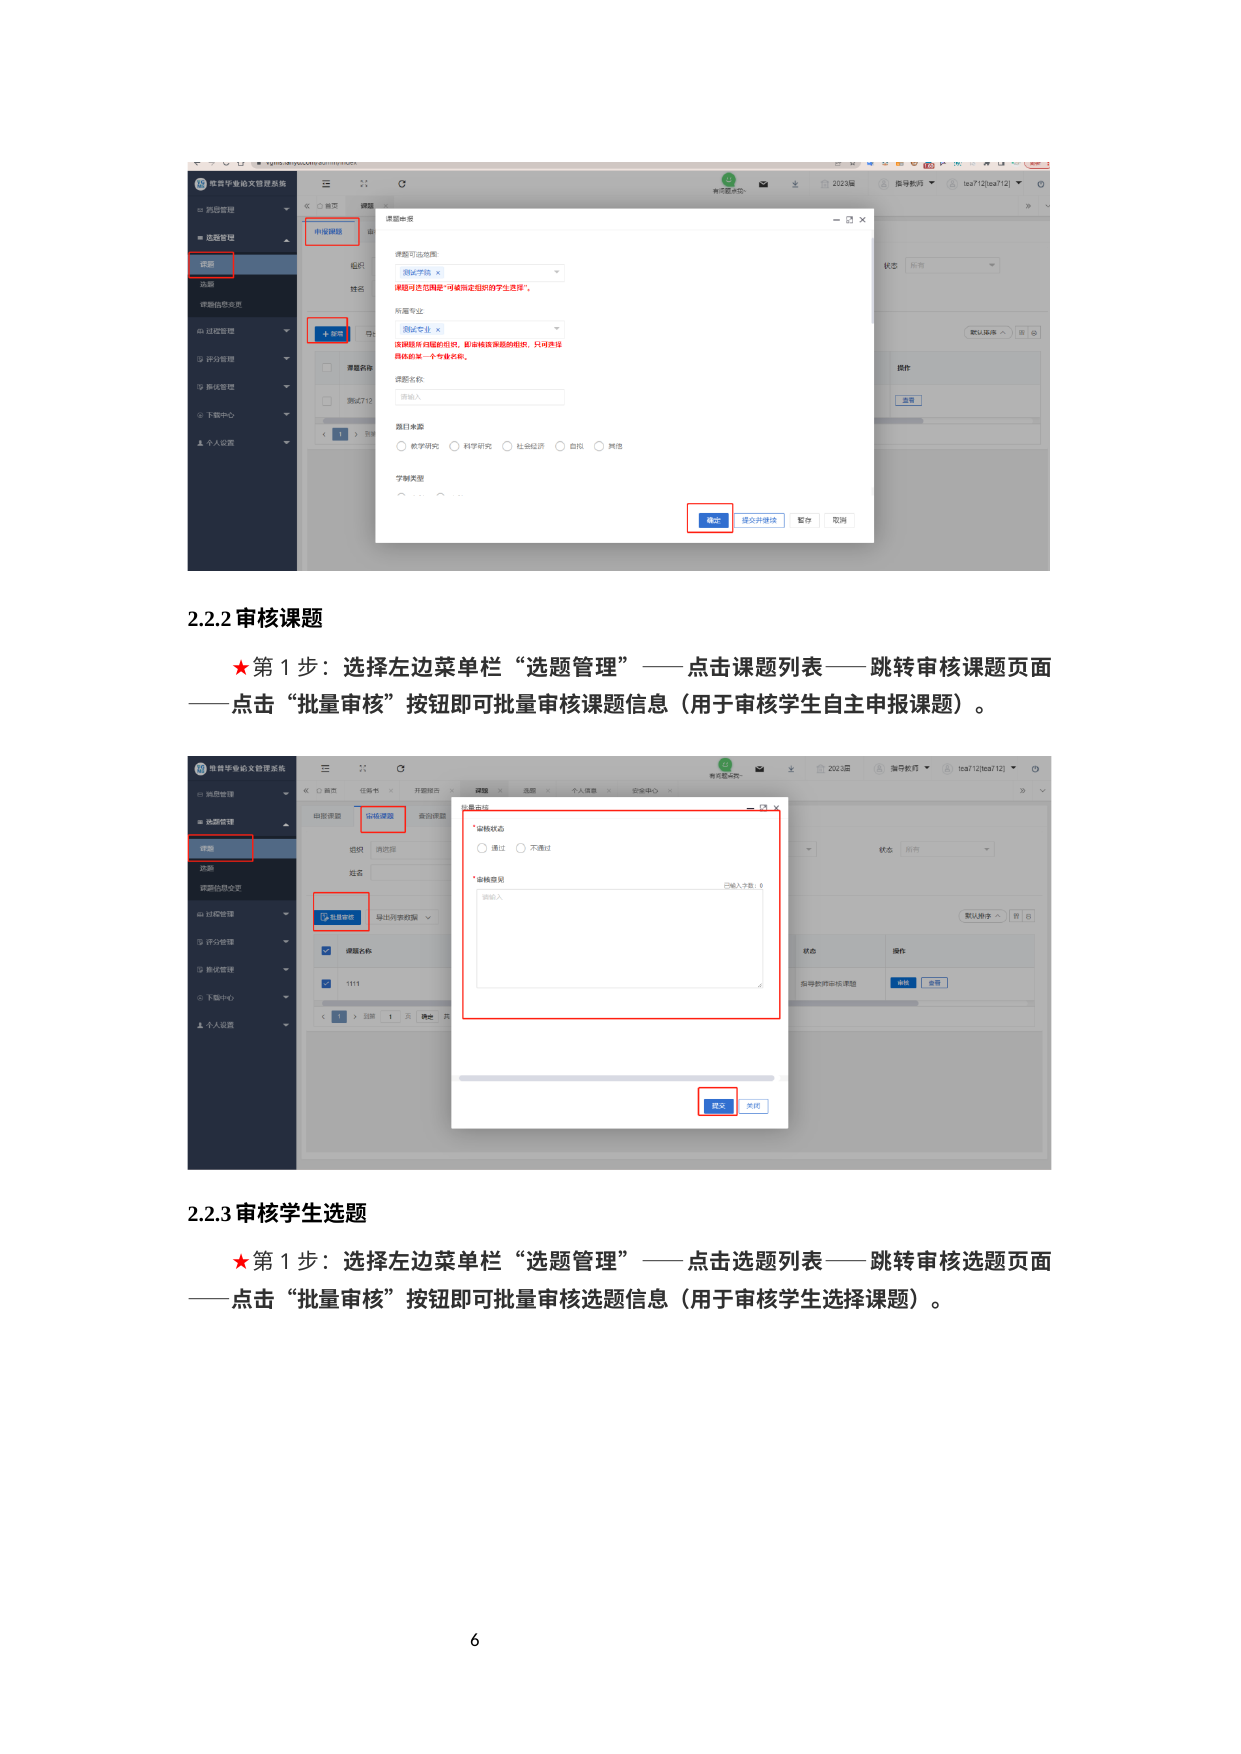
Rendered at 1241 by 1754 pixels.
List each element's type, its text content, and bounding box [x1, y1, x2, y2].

text ★第1步：选择左边菜单栏“选题管理”——点击课题列表——跳转审核课题页面——点击“批量审核”按钮即可批量审核课题信息（用于审核学生自主申报课题）。 [187, 649, 1053, 719]
subtitle 2.2.2审核课题 [187, 601, 1053, 633]
picture [187, 162, 1050, 571]
picture [187, 756, 1052, 1170]
subtitle 2.2.3审核学生选题 [187, 1195, 1053, 1228]
text ★第1步：选择左边菜单栏“选题管理”——点击选题列表——跳转审核选题页面——点击“批量审核”按钮即可批量审核选题信息（用于审核学生选择课题）。 [187, 1244, 1053, 1314]
